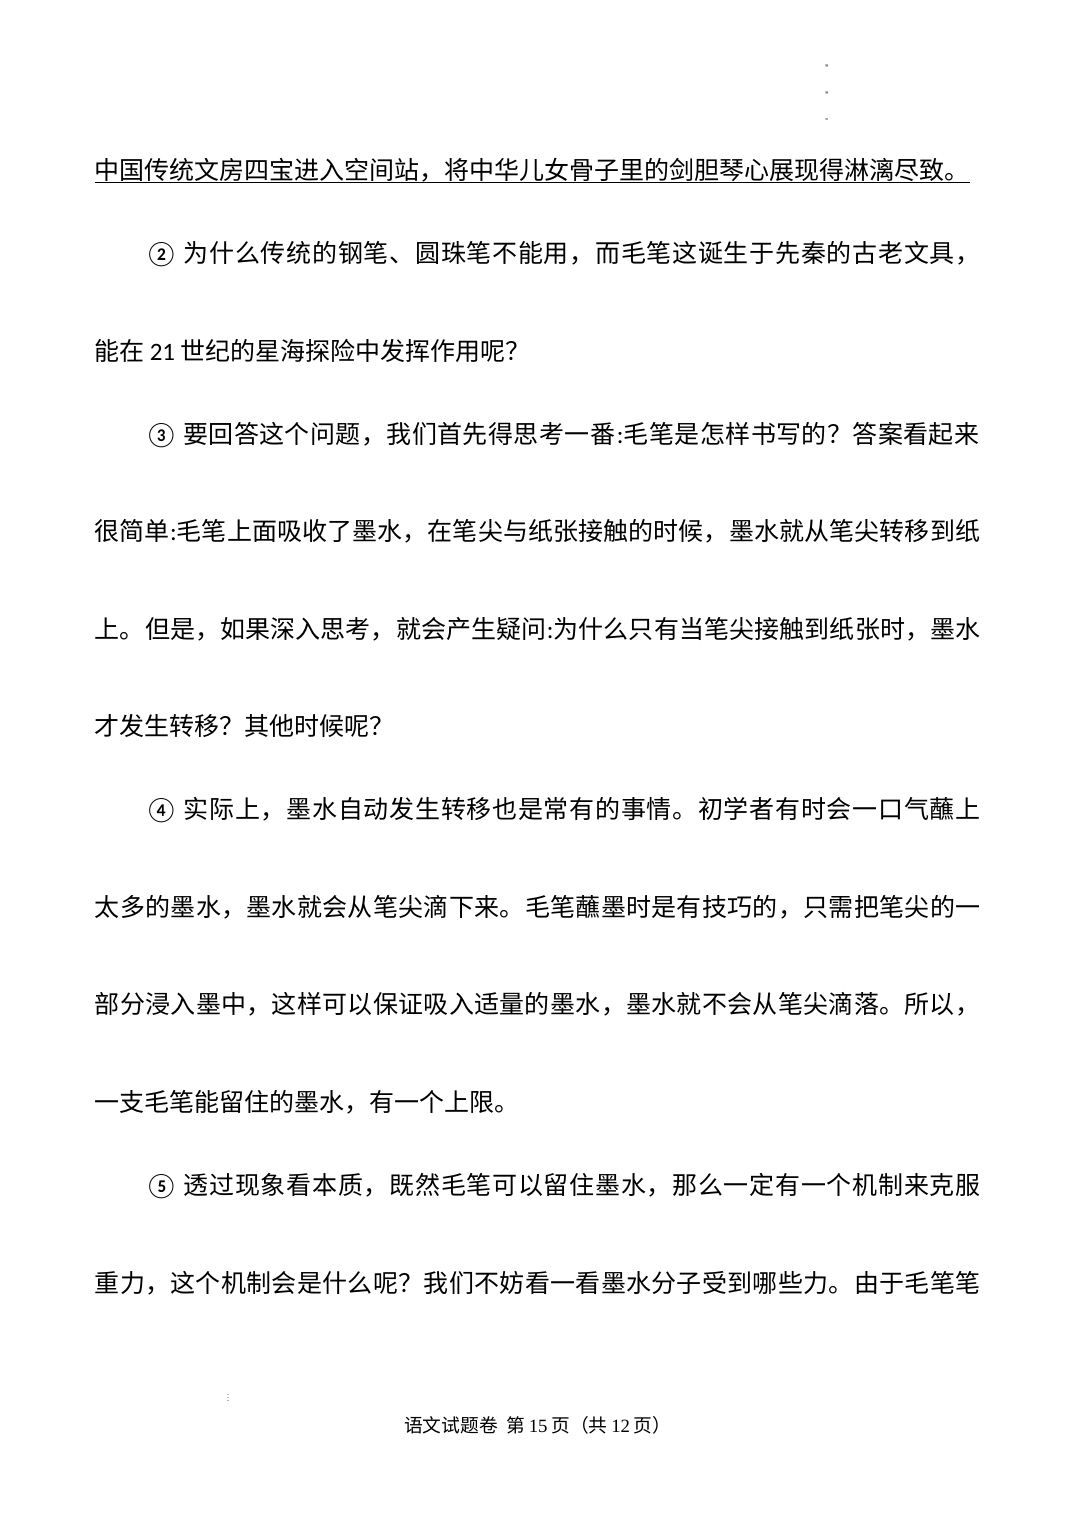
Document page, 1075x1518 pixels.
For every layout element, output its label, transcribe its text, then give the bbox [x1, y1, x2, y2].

text ③要回答这个问题，我们首先得思考一番:毛笔是怎样书写的？答案看起来很简单:毛笔上面吸收了墨水，在笔尖与纸张接触的时候，墨水就从笔尖转移到纸上。但是，如果深入思考，就会产生疑问:为什么只有当笔尖接触到纸张时，墨水才发生转移？其他时候呢？ [94, 400, 980, 757]
text ④实际上，墨水自动发生转移也是常有的事情。初学者有时会一口气蘸上太多的墨水，墨水就会从笔尖滴下来。毛笔蘸墨时是有技巧的，只需把笔尖的一部分浸入墨中，这样可以保证吸入适量的墨水，墨水就不会从笔尖滴落。所以，一支毛笔能留住的墨水，有一个上限。 [94, 776, 980, 1133]
text ②为什么传统的钢笔、圆珠笔不能用，而毛笔这诞生于先秦的古老文具，能在21世纪的星海探险中发挥作用呢？ [94, 219, 980, 382]
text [94, 1151, 980, 1314]
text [94, 136, 980, 201]
